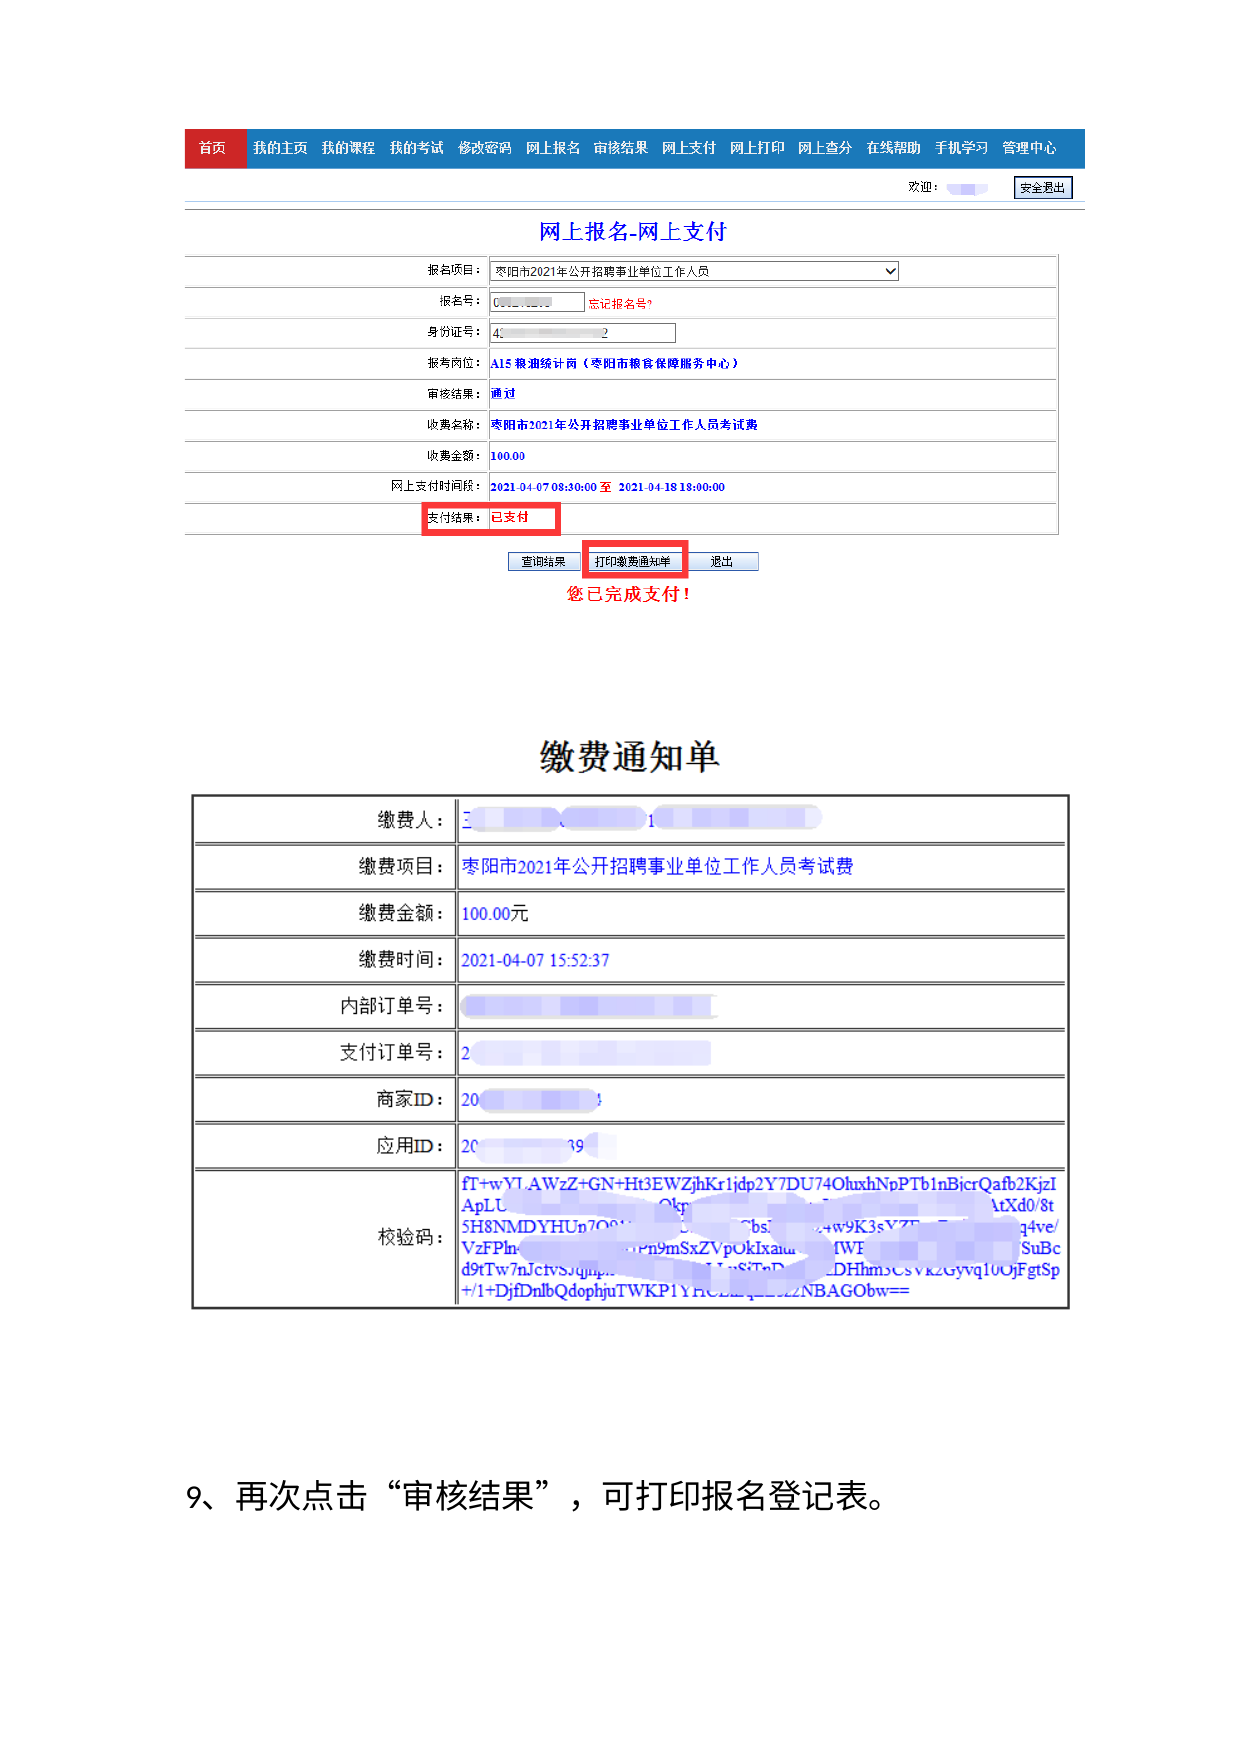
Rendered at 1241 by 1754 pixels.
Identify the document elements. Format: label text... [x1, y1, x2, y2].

text 9、再次点击“审核结果”，可打印报名登记表。 [118, 1462, 1122, 1527]
picture [184, 714, 1085, 1317]
picture [184, 129, 1085, 649]
